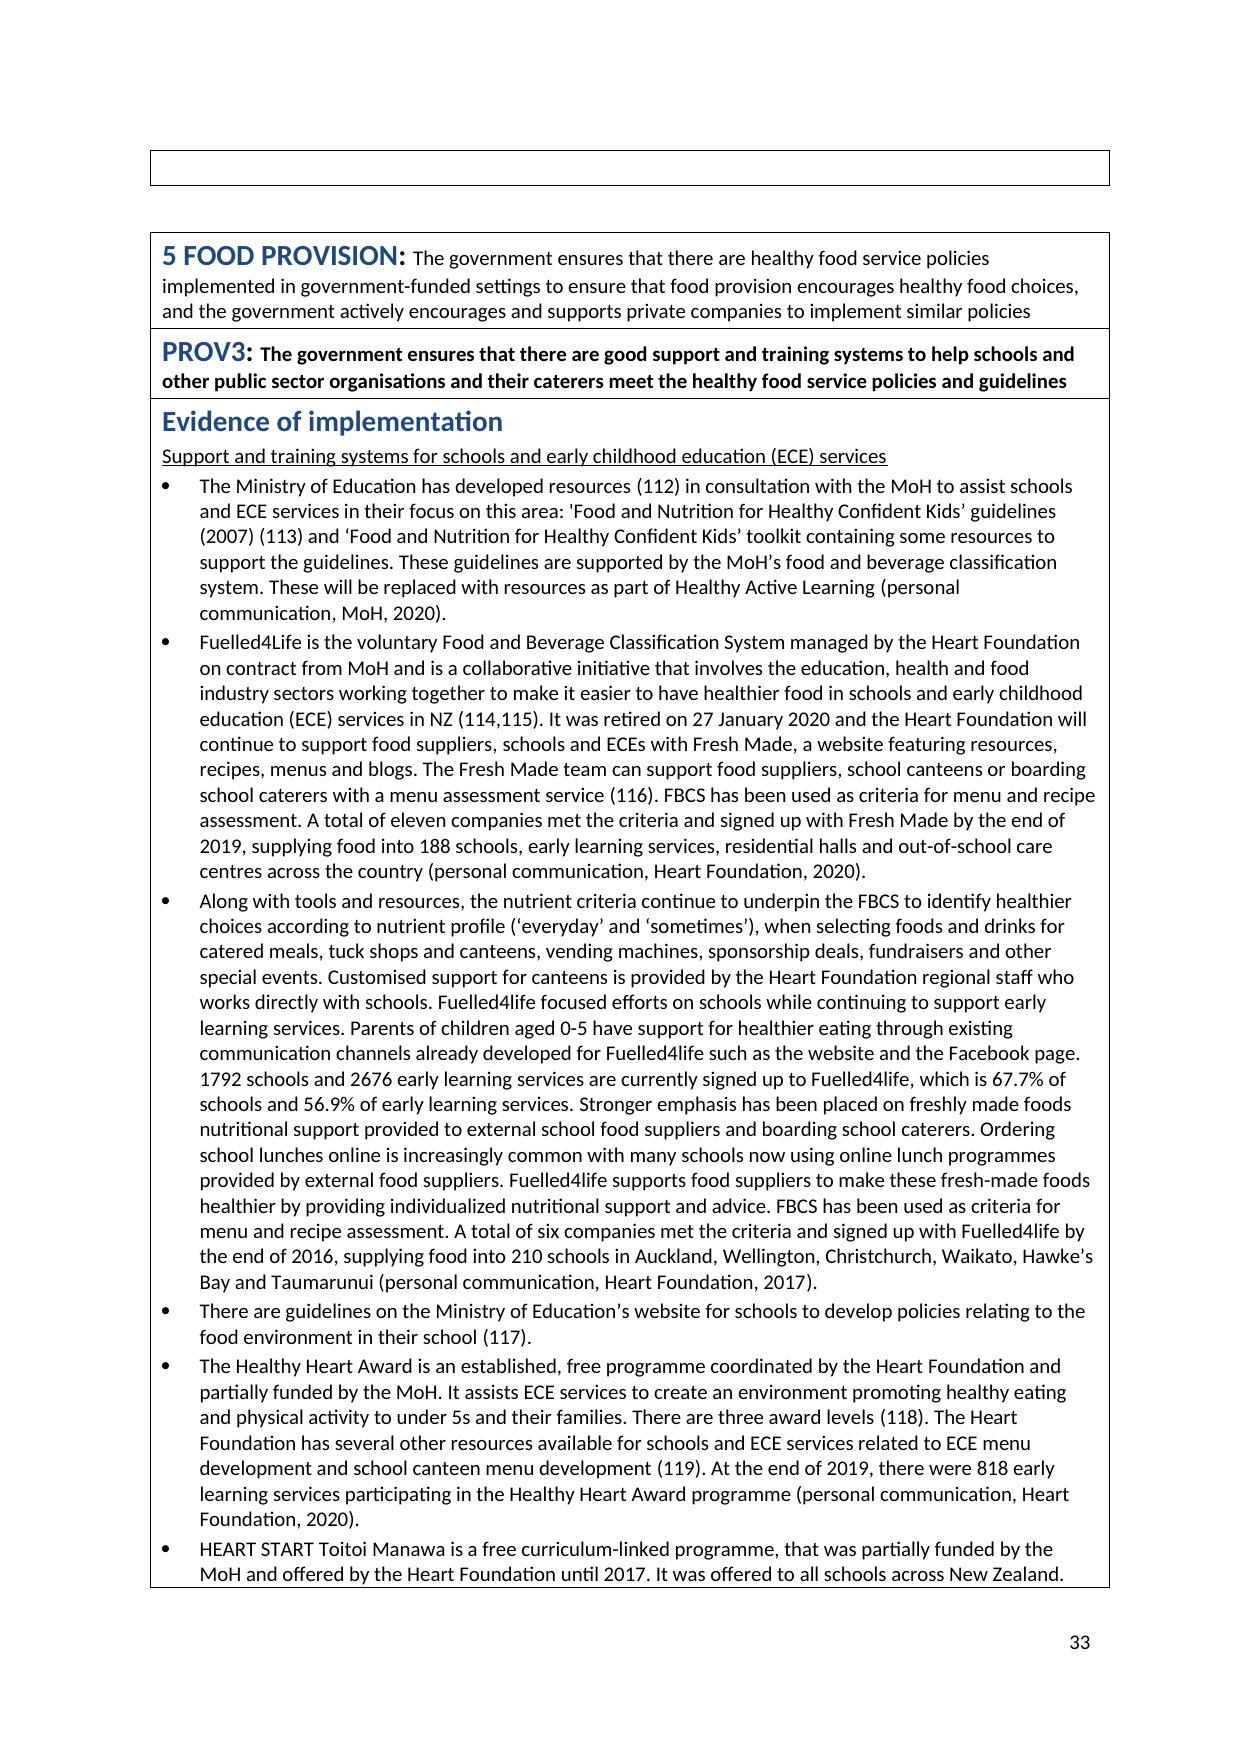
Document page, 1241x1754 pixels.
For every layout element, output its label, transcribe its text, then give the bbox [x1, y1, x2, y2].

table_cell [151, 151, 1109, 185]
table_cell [151, 399, 1109, 1587]
table_header 5 FOOD PROVISION: The government ensures that there are healthy food service policies implemented in government-funded settings to ensure that food provision encourages healthy food choices, and the government actively encourages and supports private companies to implement similar policies [151, 233, 1109, 328]
table_cell PROV3: The government ensures that there are good support and training systems to help schools and other public sector organisations and their caterers meet the healthy food service policies and guidelines [151, 329, 1109, 398]
